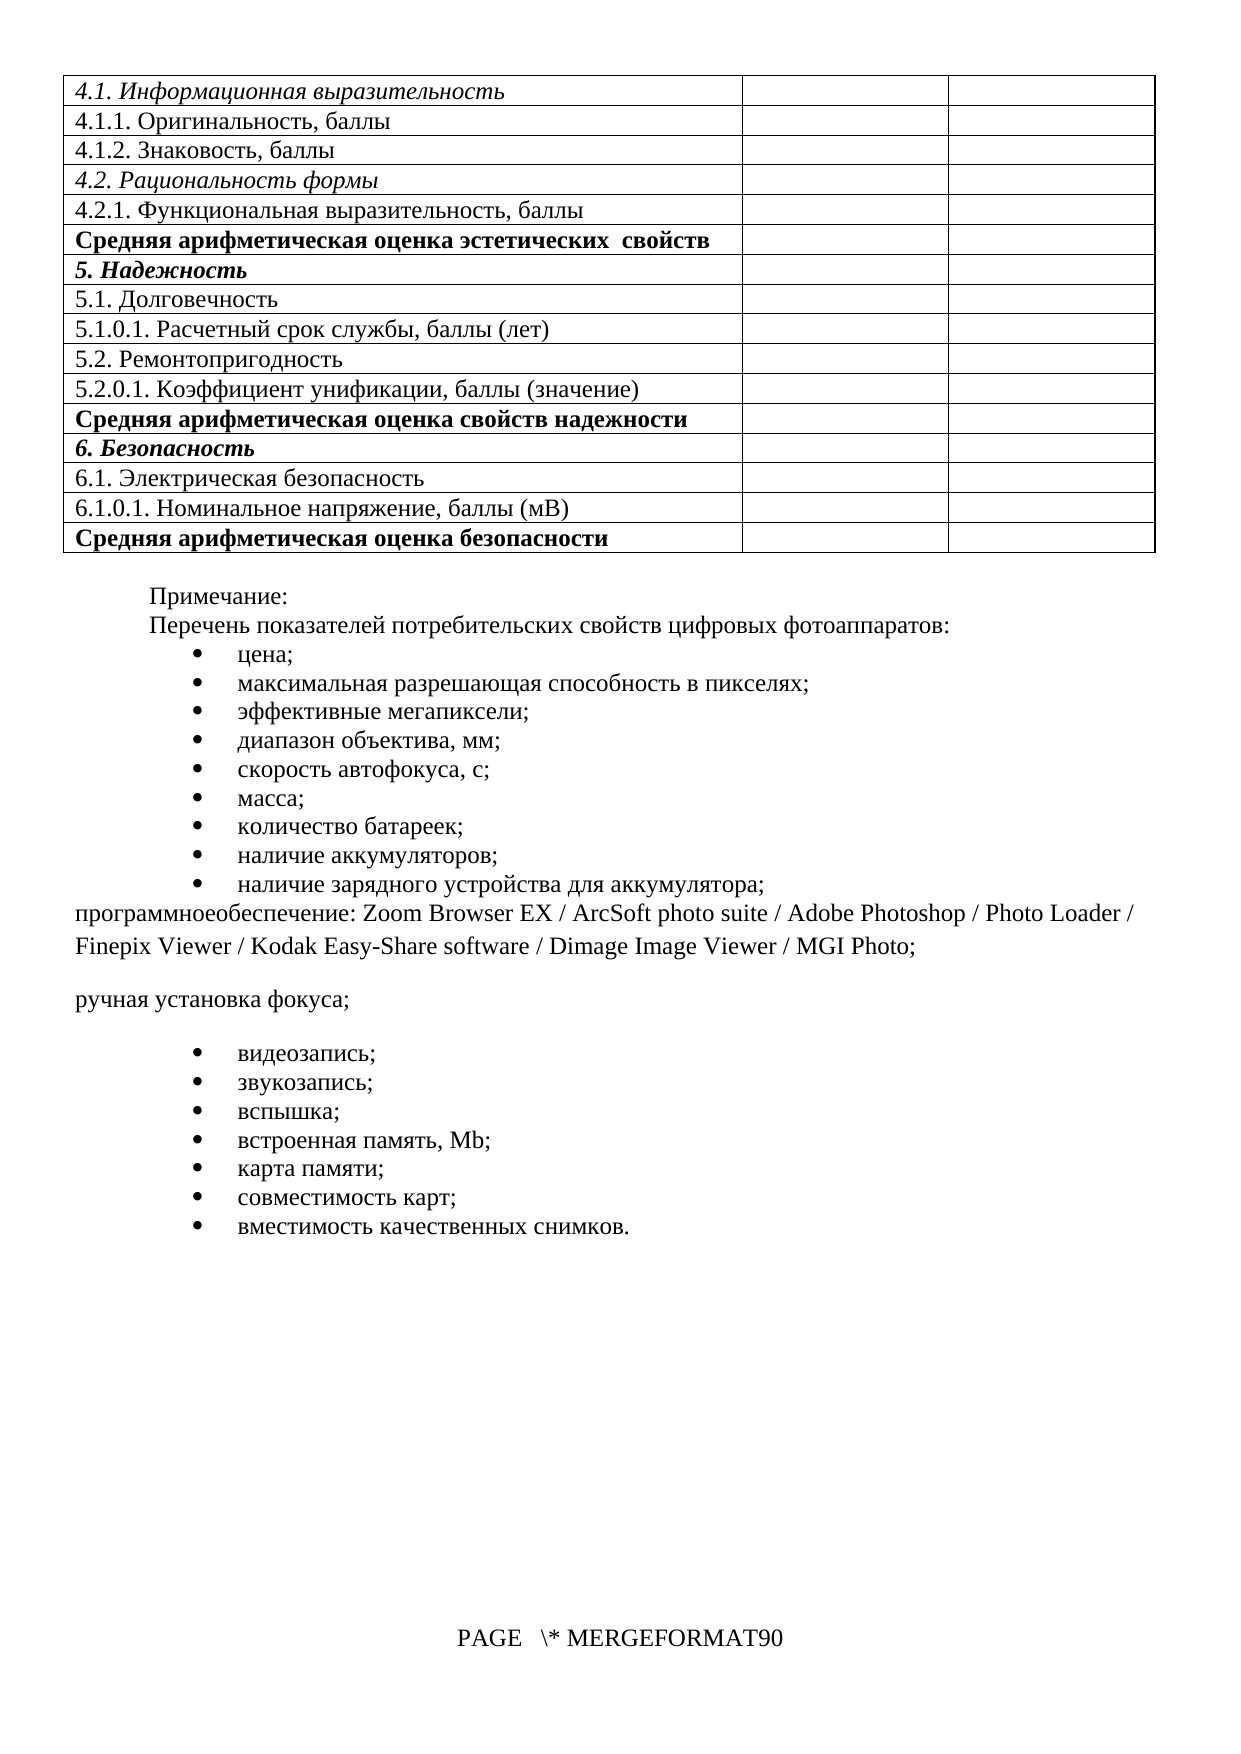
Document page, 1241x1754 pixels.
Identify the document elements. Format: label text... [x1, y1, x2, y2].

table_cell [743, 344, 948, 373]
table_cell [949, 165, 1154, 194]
text Перечень показателей потребительских свойств цифровых фотоаппаратов: [75, 610, 1165, 639]
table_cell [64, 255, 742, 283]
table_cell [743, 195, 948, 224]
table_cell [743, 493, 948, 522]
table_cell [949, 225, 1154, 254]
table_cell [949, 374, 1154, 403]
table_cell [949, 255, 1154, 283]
list скорость автофокуса, с; [193, 754, 1165, 783]
list диапазон объектива, мм; [193, 725, 1165, 754]
list звукозапись; [193, 1067, 1165, 1096]
list вместимость качественных снимков. [193, 1211, 1165, 1240]
list наличие зарядного устройства для аккумулятора; [193, 869, 1165, 898]
list масса; [193, 783, 1165, 811]
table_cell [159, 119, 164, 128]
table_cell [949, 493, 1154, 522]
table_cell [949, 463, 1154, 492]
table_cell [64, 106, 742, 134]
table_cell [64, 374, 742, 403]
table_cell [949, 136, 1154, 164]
list совместимость карт; [193, 1182, 1165, 1211]
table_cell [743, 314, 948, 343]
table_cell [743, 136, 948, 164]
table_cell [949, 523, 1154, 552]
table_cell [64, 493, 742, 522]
list максимальная разрешающая способность в пикселях; [193, 668, 1165, 696]
list карта памяти; [193, 1153, 1165, 1182]
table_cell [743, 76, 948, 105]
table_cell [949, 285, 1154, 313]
list наличие аккумуляторов; [193, 840, 1165, 869]
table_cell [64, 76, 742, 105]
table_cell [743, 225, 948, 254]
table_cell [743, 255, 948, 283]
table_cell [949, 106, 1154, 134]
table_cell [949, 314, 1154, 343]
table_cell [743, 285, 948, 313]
list видеозапись; [193, 1038, 1165, 1067]
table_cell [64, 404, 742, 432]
text программноеобеспечение: Zoom Browser EX / ArcSoft photo suite / Adobe Photoshop / Photo Loader / Finepix Viewer / Kodak Easy-Share software / Dimage Image Viewer / MGI Photo; [75, 898, 1165, 959]
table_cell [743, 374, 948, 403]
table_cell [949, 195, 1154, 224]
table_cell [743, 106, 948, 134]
text Примечание: [75, 581, 1165, 610]
list эффективные мегапиксели; [193, 696, 1165, 725]
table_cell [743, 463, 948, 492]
list встроенная память, Mb; [193, 1125, 1165, 1153]
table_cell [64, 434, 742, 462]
text ручная установка фокуса; [75, 984, 1165, 1013]
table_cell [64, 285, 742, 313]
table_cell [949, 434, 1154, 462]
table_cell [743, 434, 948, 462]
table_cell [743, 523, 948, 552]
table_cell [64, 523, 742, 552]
list количество батареек; [193, 811, 1165, 840]
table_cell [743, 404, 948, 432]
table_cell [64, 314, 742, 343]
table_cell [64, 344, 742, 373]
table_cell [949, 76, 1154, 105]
list вспышка; [193, 1096, 1165, 1125]
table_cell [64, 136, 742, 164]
list цена; [193, 639, 1165, 668]
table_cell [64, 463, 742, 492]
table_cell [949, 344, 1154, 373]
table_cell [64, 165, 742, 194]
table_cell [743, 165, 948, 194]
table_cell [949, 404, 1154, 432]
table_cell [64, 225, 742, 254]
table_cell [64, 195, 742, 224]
